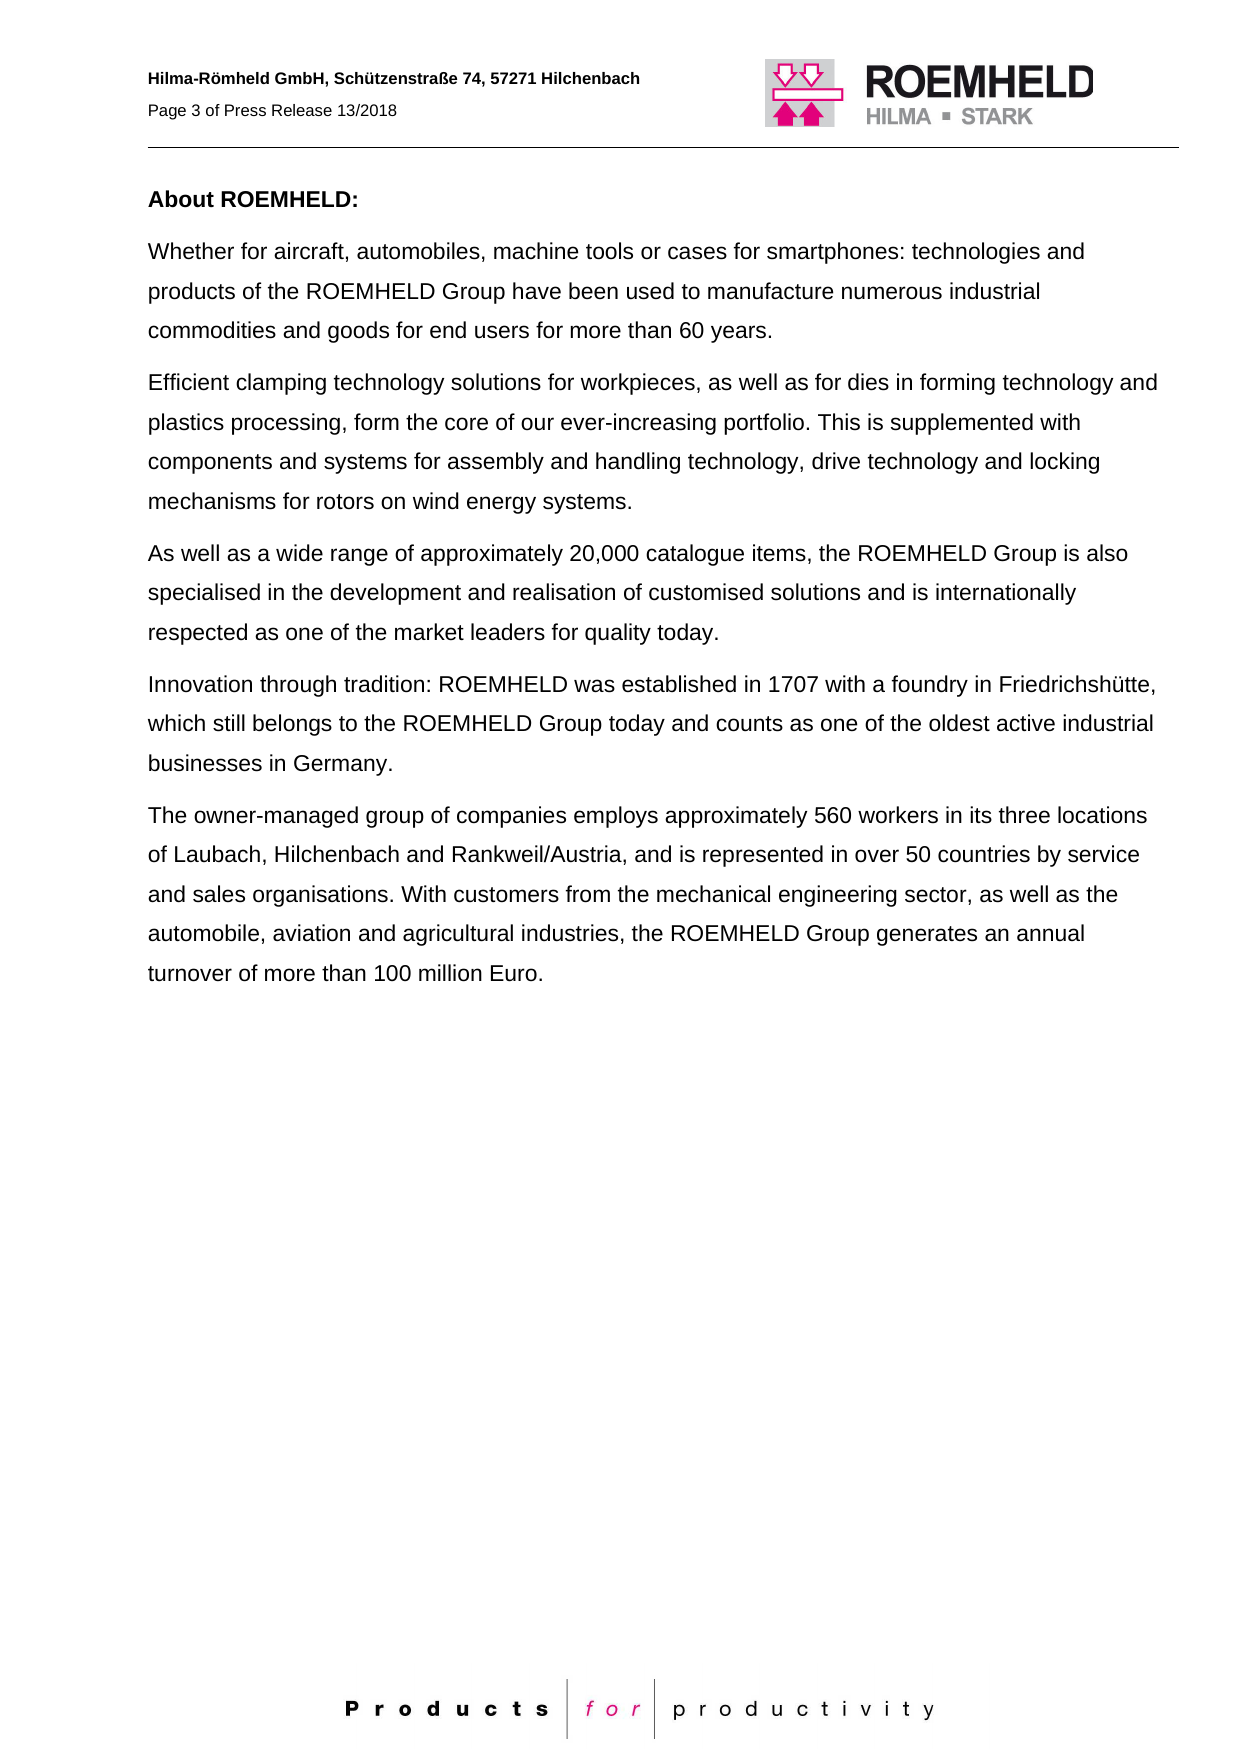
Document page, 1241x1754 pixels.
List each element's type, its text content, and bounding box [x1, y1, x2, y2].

text The owner-managed group of companies employs approximately 560 workers in its three locations of Laubach, Hilchenbach and Rankweil/Austria, and is represented in over 50 countries by service and sales organisations. With customers from the mechanical engineering sector, as well as the automobile, aviation and agricultural industries, the ROEMHELD Group generates an annual turnover of more than 100 million Euro. [148, 802, 1162, 986]
picture [763, 59, 1093, 126]
text Whether for aircraft, automobiles, machine tools or cases for smartphones: technologies and products of the ROEMHELD Group have been used to manufacture numerous industrial commodities and goods for end users for more than 60 years. [148, 238, 1162, 344]
text Innovation through tradition: ROEMHELD was established in 1707 with a foundry in Friedrichshütte, which still belongs to the ROEMHELD Group today and counts as one of the oldest active industrial businesses in Germany. [148, 671, 1162, 776]
picture [299, 1663, 990, 1749]
text Efficient clamping technology solutions for workpieces, as well as for dies in forming technology and plastics processing, form the core of our ever-increasing portfolio. This is supplemented with components and systems for assembly and handling technology, drive technology and locking mechanisms for rotors on wind energy systems. [148, 369, 1162, 514]
text About ROEMHELD: [148, 186, 1162, 213]
text As well as a wide range of approximately 20,000 catalogue items, the ROEMHELD Group is also specialised in the development and realisation of customised solutions and is internationally respected as one of the market leaders for quality today. [148, 540, 1162, 645]
